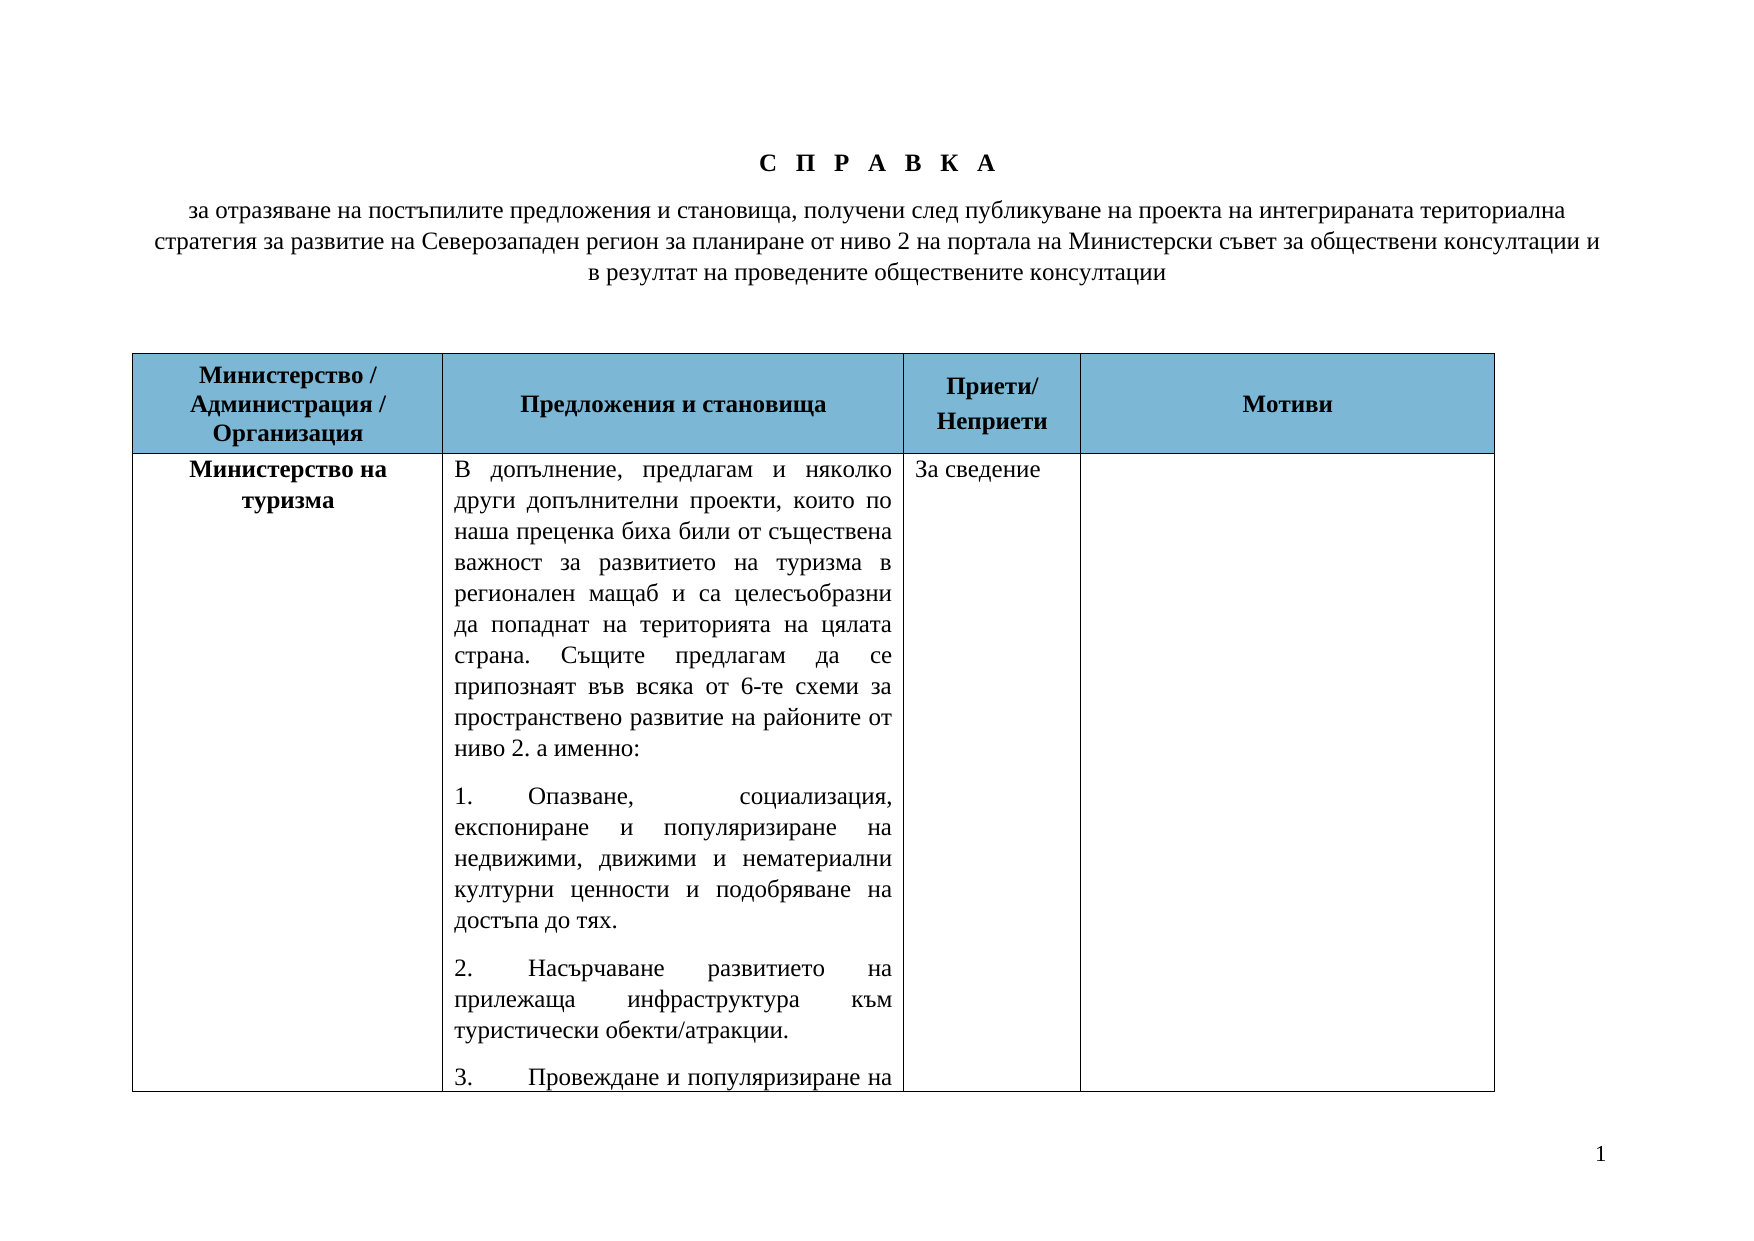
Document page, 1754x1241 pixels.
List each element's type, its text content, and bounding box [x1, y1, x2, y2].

table_header Приети/ Неприети [904, 354, 1080, 453]
table_header Предложения и становища [443, 354, 903, 453]
table_header Мотиви [1081, 354, 1494, 453]
table_header Министерство / Администрация / Организация [133, 354, 442, 453]
table_cell Министерство на туризма [133, 454, 442, 1091]
text С П Р А В К А [148, 148, 1606, 176]
text за отразяване на постъпилите предложения и становища, получени след публикуване на проекта на интегрираната териториална стратегия за развитие на Северозападен регион за планиране от ниво 2 на портала на Министерски съвет за обществени консултации и в резултат на проведените обществените консултации [148, 195, 1606, 286]
table_cell [1081, 454, 1494, 1091]
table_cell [443, 454, 903, 1091]
table_cell За сведение [904, 454, 1080, 1091]
